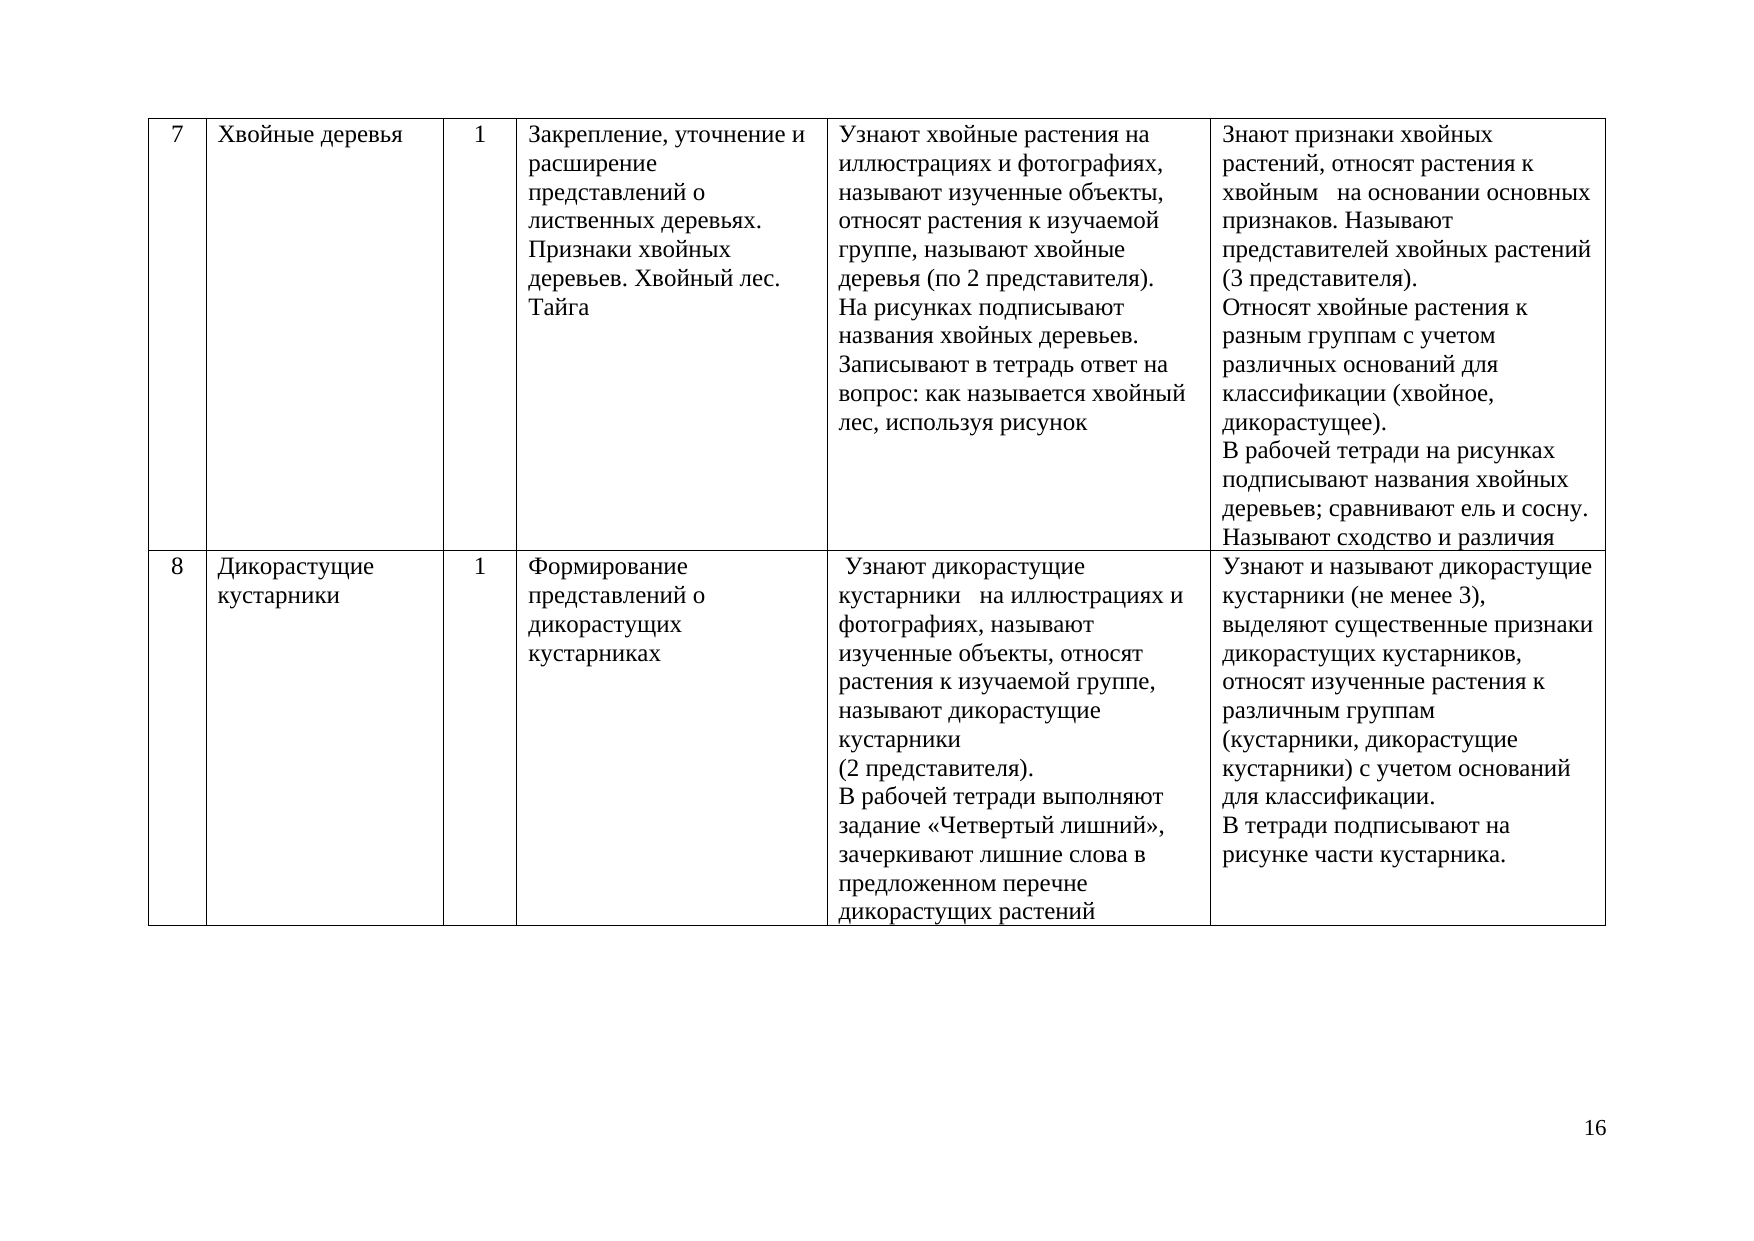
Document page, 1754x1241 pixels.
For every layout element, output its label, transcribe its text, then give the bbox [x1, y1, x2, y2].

table_header 1 [444, 119, 516, 550]
table_header 7 [149, 119, 206, 550]
table_header Закрепление, уточнение и расширение представлений о лиственных деревьях. Признаки хвойных деревьев. Хвойный лес. Тайга [517, 119, 827, 550]
table_header Хвойные деревья [207, 119, 443, 550]
table_cell 8 [149, 551, 206, 925]
table_header Знают признаки хвойных растений, относят растения к хвойным на основании основных признаков. Называют представителей хвойных растений (3 представителя). Относят хвойные растения к разным группам с учетом различных оснований для классификации (хвойное, дикорастущее). В рабочей тетради на рисунках подписывают названия хвойных деревьев; сравнивают ель и сосну. Называют сходство и различия [1211, 119, 1605, 550]
table_cell Узнают дикорастущие кустарники на иллюстрациях и фотографиях, называют изученные объекты, относят растения к изучаемой группе, называют дикорастущие кустарники (2 представителя). В рабочей тетради выполняют задание «Четвертый лишний», зачеркивают лишние слова в предложенном перечне дикорастущих растений [828, 551, 1210, 925]
table_cell Дикорастущие кустарники [207, 551, 443, 925]
table_cell Формирование представлений о дикорастущих кустарниках [517, 551, 827, 925]
table_cell Узнают и называют дикорастущие кустарники (не менее 3), выделяют существенные признаки дикорастущих кустарников, относят изученные растения к различным группам (кустарники, дикорастущие кустарники) с учетом оснований для классификации. В тетради подписывают на рисунке части кустарника. [1211, 551, 1605, 925]
table_header Узнают хвойные растения на иллюстрациях и фотографиях, называют изученные объекты, относят растения к изучаемой группе, называют хвойные деревья (по 2 представителя). На рисунках подписывают названия хвойных деревьев. Записывают в тетрадь ответ на вопрос: как называется хвойный лес, используя рисунок [828, 119, 1210, 550]
table_cell 1 [444, 551, 516, 925]
